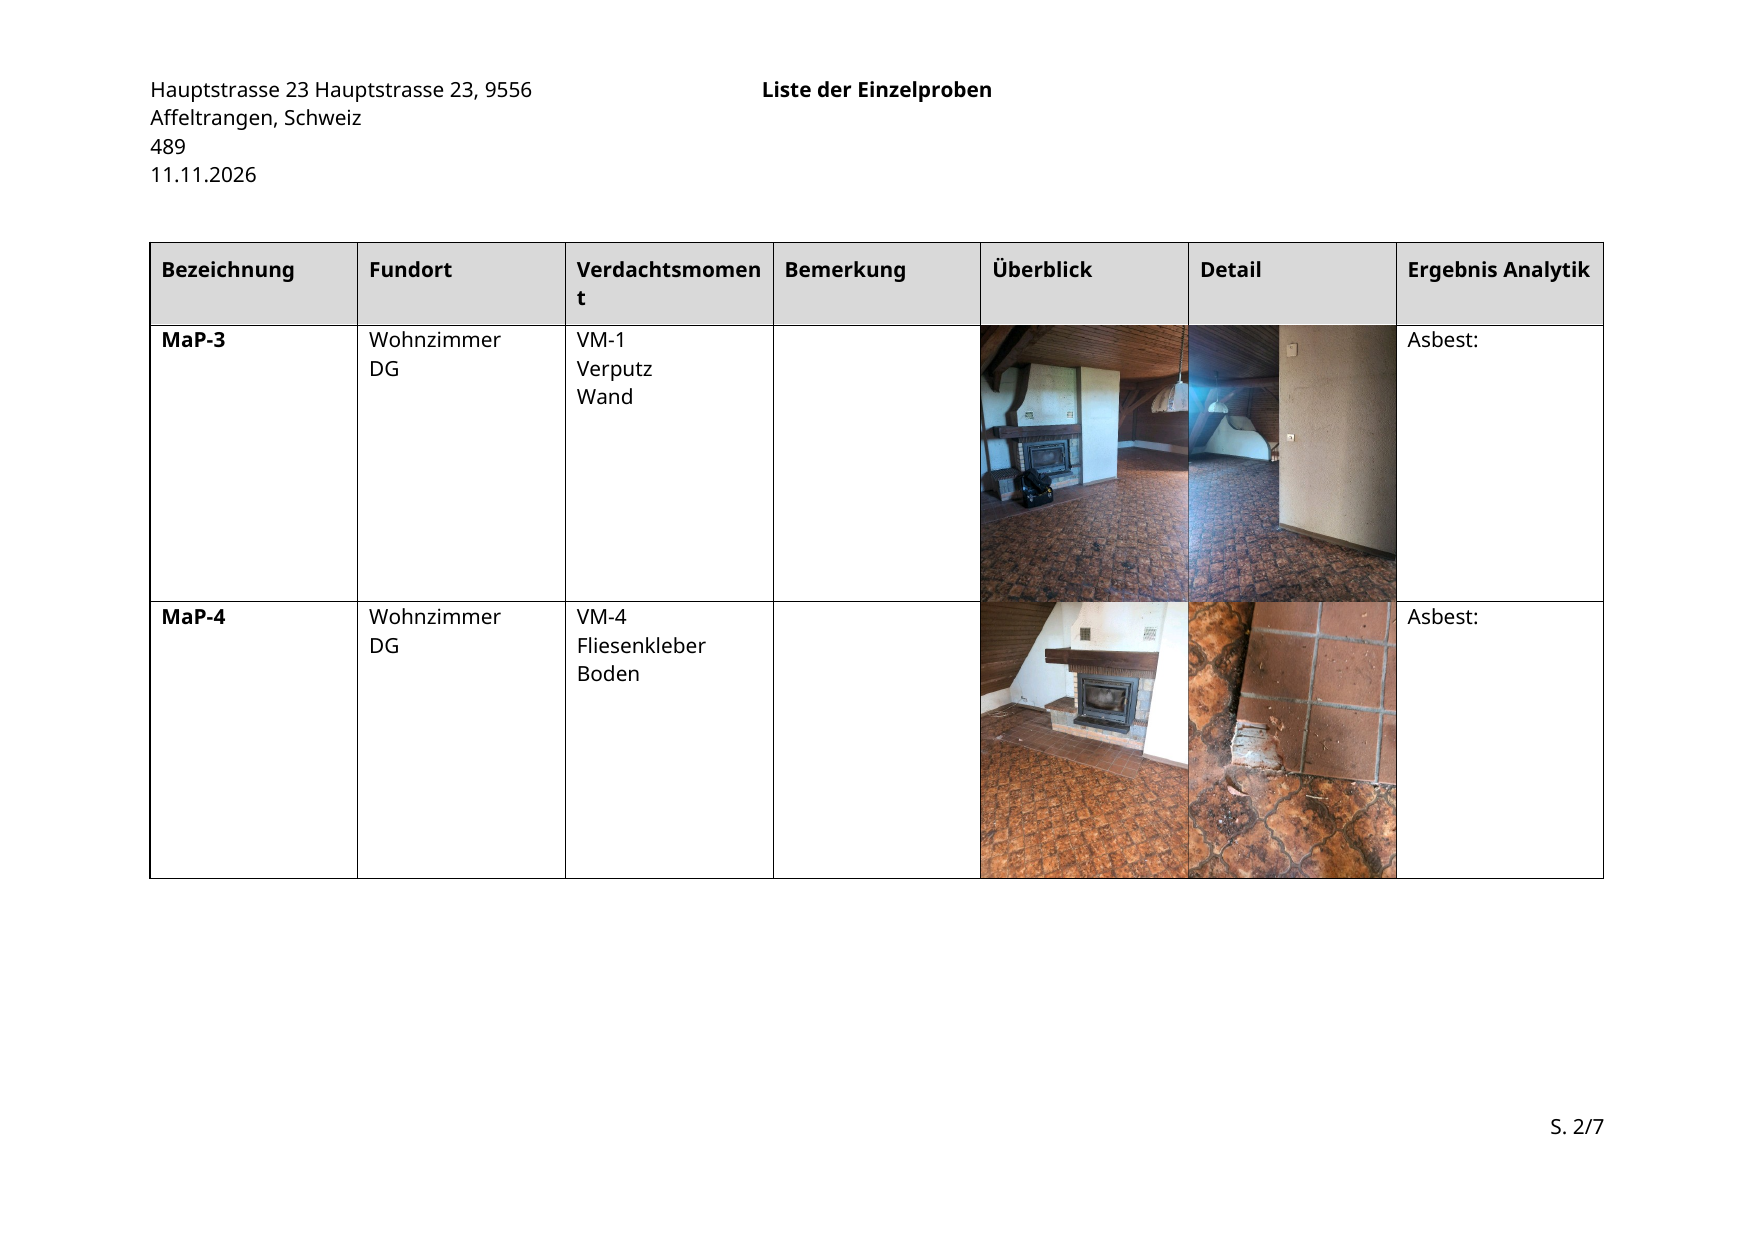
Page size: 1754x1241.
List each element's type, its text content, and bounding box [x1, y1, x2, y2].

table_cell MaP-3 [151, 326, 357, 601]
table_cell [774, 326, 980, 601]
picture [980, 325, 1397, 878]
table_header Fundort [358, 243, 565, 324]
table_cell MaP-4 [151, 602, 357, 878]
table_cell Wohnzimmer DG [358, 602, 565, 878]
table_header Detail [1189, 243, 1396, 324]
table_header Ergebnis Analytik [1397, 243, 1603, 324]
table_header Bemerkung [774, 243, 980, 324]
table_cell Asbest: [1397, 602, 1603, 878]
table_header Überblick [981, 243, 1188, 324]
table_header Verdachtsmoment [566, 243, 773, 324]
table_cell Wohnzimmer DG [358, 326, 565, 601]
table_cell VM-4 Fliesenkleber Boden [566, 602, 773, 878]
table_cell Asbest: [1397, 326, 1603, 601]
table_cell [774, 602, 980, 878]
table_cell VM-1 Verputz Wand [566, 326, 773, 601]
table_header Bezeichnung [151, 243, 357, 324]
